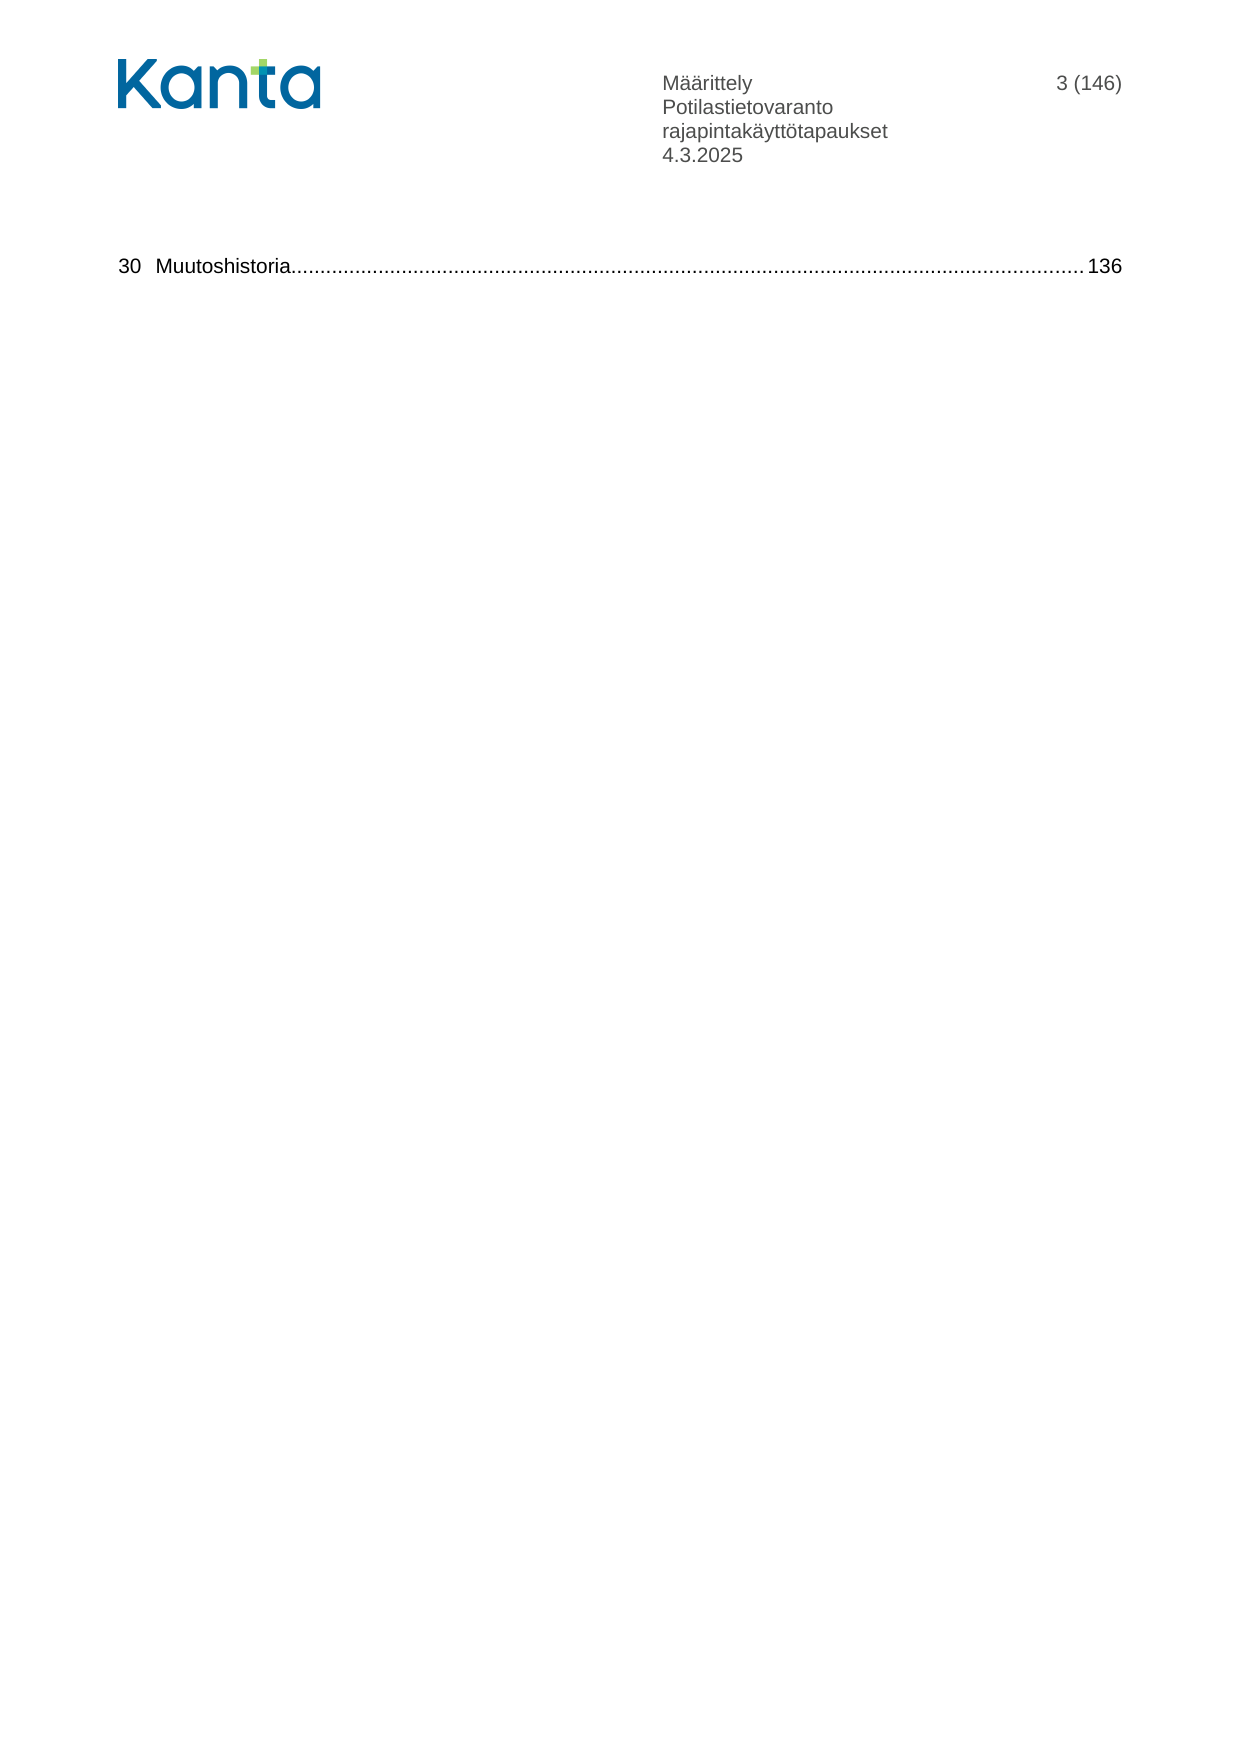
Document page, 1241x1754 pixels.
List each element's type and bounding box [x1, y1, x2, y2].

picture [118, 59, 321, 109]
